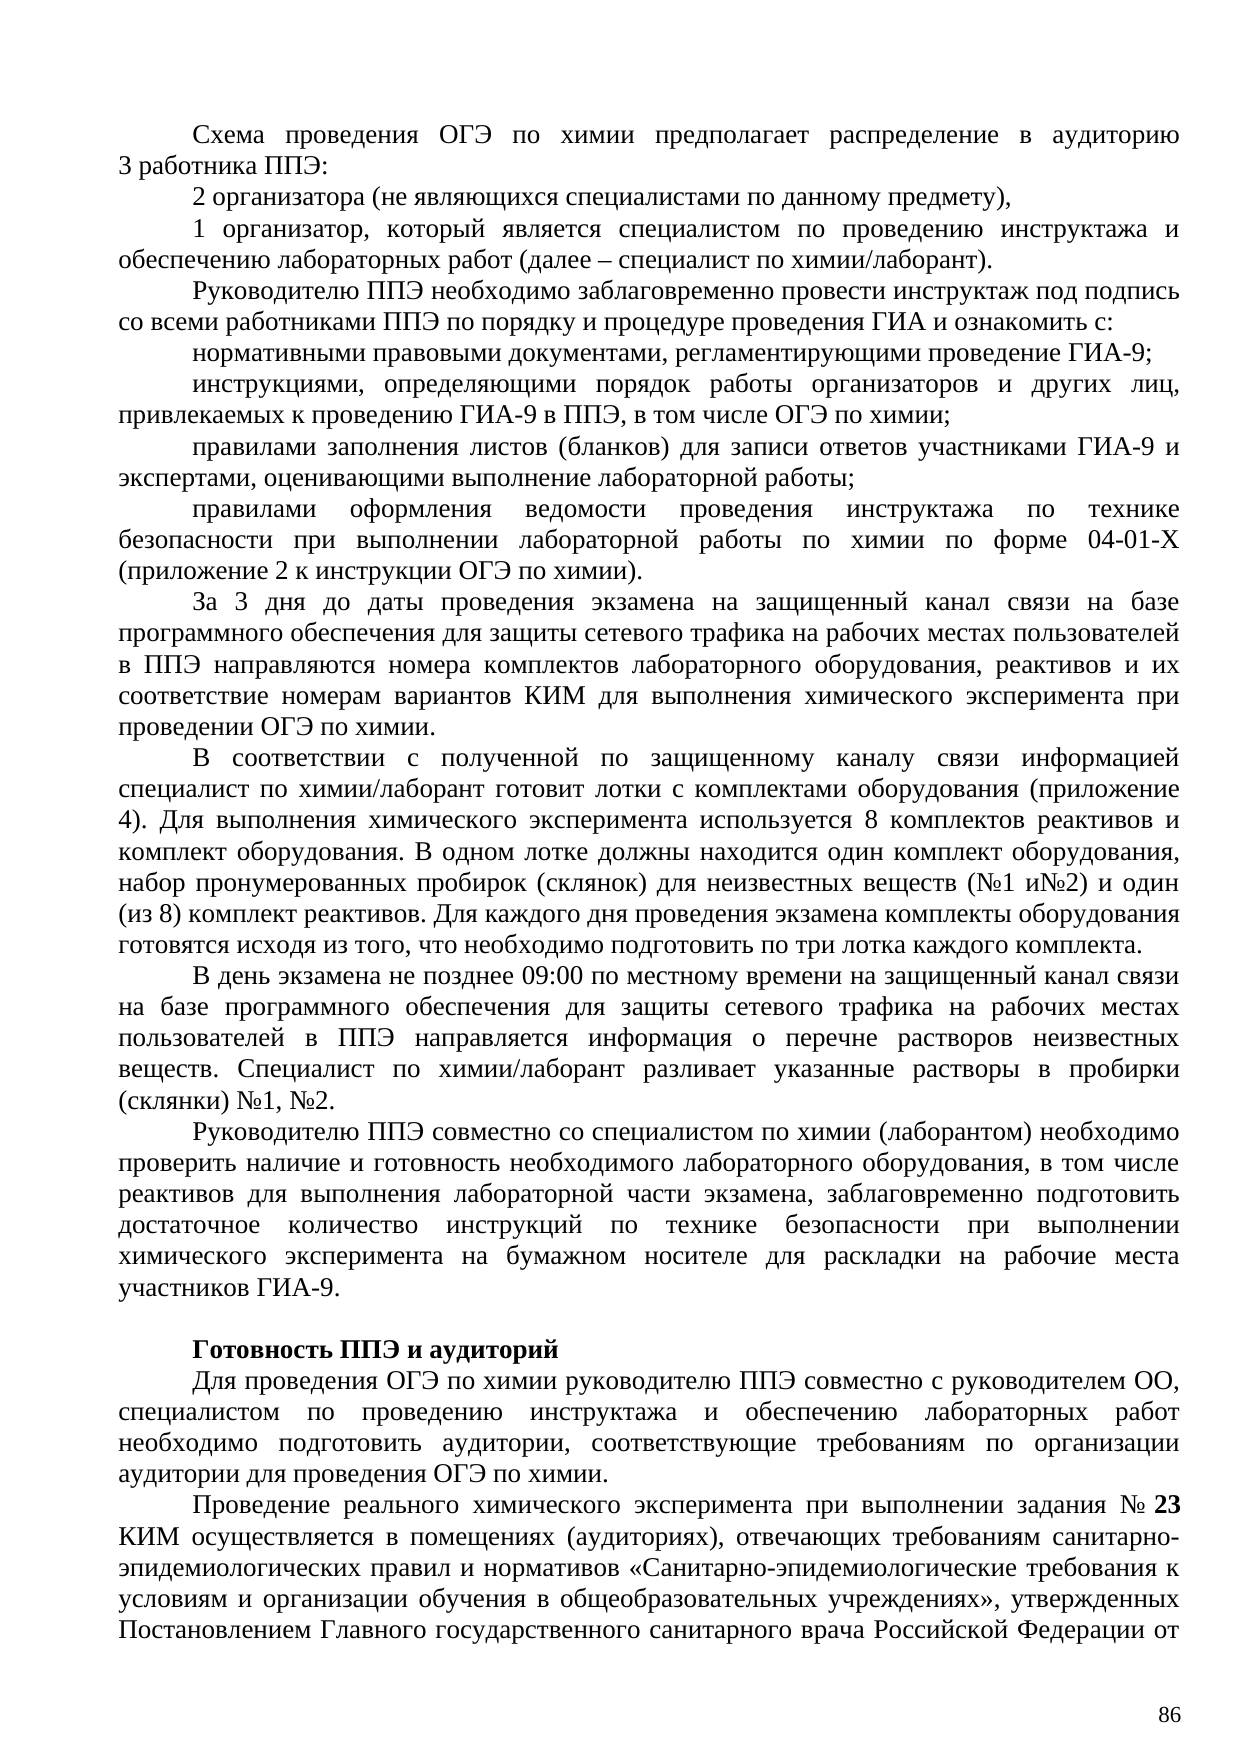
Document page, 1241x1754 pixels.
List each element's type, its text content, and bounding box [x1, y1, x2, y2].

text инструкциями, определяющими порядок работы организаторов и других лиц, привлекаемых к проведению ГИА-9 в ППЭ, в том числе ОГЭ по химии; [118, 367, 1181, 430]
text За 3 дня до даты проведения экзамена на защищенный канал связи на базе программного обеспечения для защиты сетевого трафика на рабочих местах пользователей в ППЭ направляются номера комплектов лабораторного оборудования, реактивов и их соответствие номерам вариантов КИМ для выполнения химического эксперимента при проведении ОГЭ по химии. [118, 585, 1181, 741]
text Руководителю ППЭ совместно со специалистом по химии (лаборантом) необходимо проверить наличие и готовность необходимого лабораторного оборудования, в том числе реактивов для выполнения лабораторной части экзамена, заблаговременно подготовить достаточное количество инструкций по технике безопасности при выполнении химического эксперимента на бумажном носителе для раскладки на рабочие места участников ГИА-9. [118, 1115, 1181, 1302]
text Схема проведения ОГЭ по химии предполагает распределение в аудиторию 3 работника ППЭ: [118, 118, 1181, 181]
text Для проведения ОГЭ по химии руководителю ППЭ совместно с руководителем ОО, специалистом по проведению инструктажа и обеспечению лабораторных работ необходимо подготовить аудитории, соответствующие требованиям по организации аудитории для проведения ОГЭ по химии. [118, 1364, 1181, 1489]
text 1 организатор, который является специалистом по проведению инструктажа и обеспечению лабораторных работ (далее – специалист по химии/лаборант). [118, 212, 1181, 274]
text правилами оформления ведомости проведения инструктажа по технике безопасности при выполнении лабораторной работы по химии по форме 04-01-Х (приложение 2 к инструкции ОГЭ по химии). [118, 492, 1181, 585]
text правилами заполнения листов (бланков) для записи ответов участниками ГИА-9 и экспертами, оценивающими выполнение лабораторной работы; [118, 430, 1181, 492]
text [118, 1489, 1181, 1644]
text 2 организатора (не являющихся специалистами по данному предмету), [118, 181, 1181, 212]
text В соответствии с полученной по защищенному каналу связи информацией специалист по химии/лаборант готовит лотки с комплектами оборудования (приложение 4). Для выполнения химического эксперимента используется 8 комплектов реактивов и комплект оборудования. В одном лотке должны находится один комплект оборудования, набор пронумерованных пробирок (склянок) для неизвестных веществ (№1 и№2) и один (из 8) комплект реактивов. Для каждого дня проведения экзамена комплекты оборудования готовятся исходя из того, что необходимо подготовить по три лотка каждого комплекта. [118, 741, 1181, 959]
text Руководителю ППЭ необходимо заблаговременно провести инструктаж под подпись со всеми работниками ППЭ по порядку и процедуре проведения ГИА и ознакомить с: [118, 274, 1181, 336]
text В день экзамена не позднее 09:00 по местному времени на защищенный канал связи на базе программного обеспечения для защиты сетевого трафика на рабочих местах пользователей в ППЭ направляется информация о перечне растворов неизвестных веществ. Специалист по химии/лаборант разливает указанные растворы в пробирки (склянки) №1, №2. [118, 959, 1181, 1115]
text Готовность ППЭ и аудиторий [118, 1333, 1181, 1364]
text нормативными правовыми документами, регламентирующими проведение ГИА-9; [118, 336, 1181, 367]
